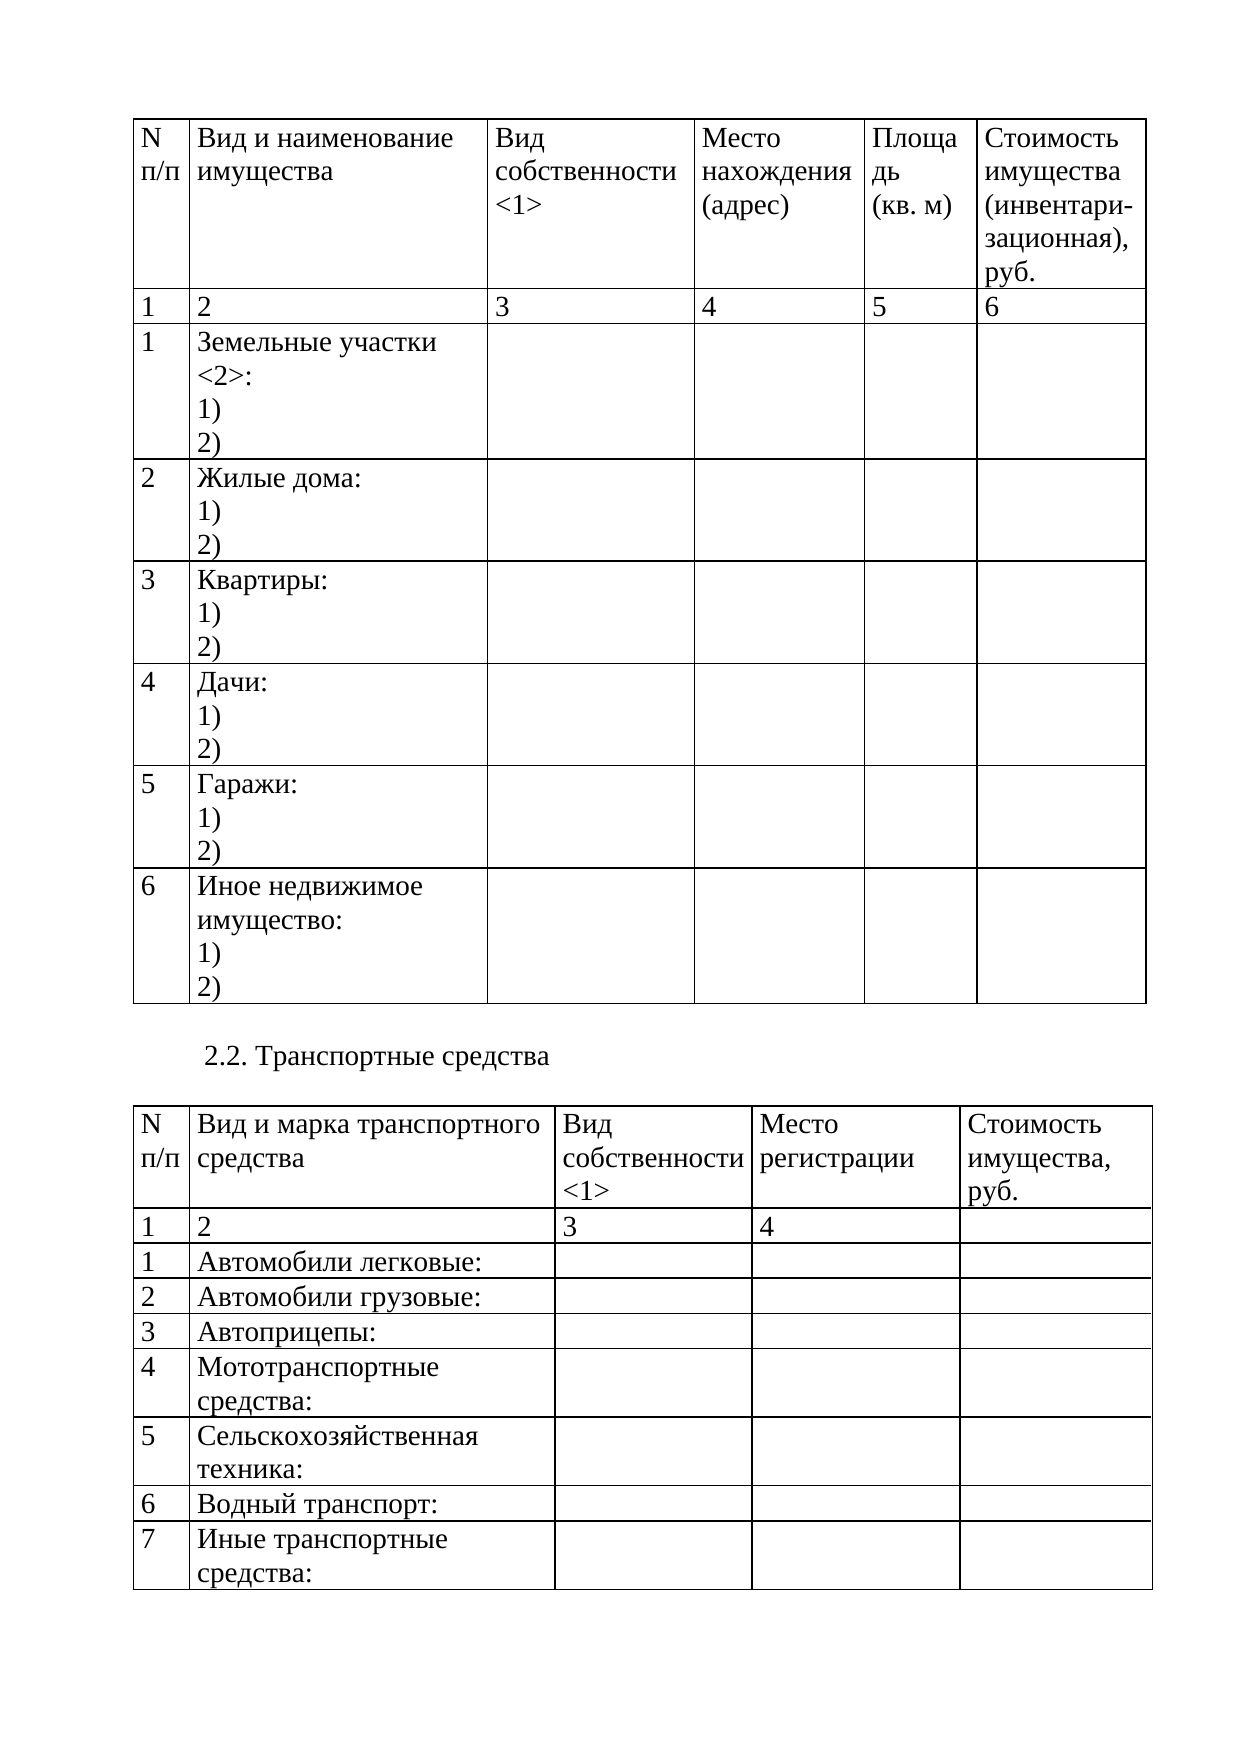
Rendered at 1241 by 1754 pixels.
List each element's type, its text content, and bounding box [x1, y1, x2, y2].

text 2.2. Транспортные средства [148, 1038, 1181, 1071]
table_cell [753, 1418, 959, 1485]
table_cell [488, 869, 694, 1003]
table_cell 2 [134, 1279, 189, 1312]
table_cell [865, 664, 976, 765]
table_header Место регистрации [753, 1107, 959, 1207]
table_cell 4 [134, 664, 189, 765]
table_cell Автоприцепы: [190, 1314, 554, 1347]
table_cell 3 [556, 1209, 751, 1242]
table_cell Жилые дома: 1) 2) [190, 460, 487, 560]
table_cell [753, 1486, 959, 1520]
table_cell [556, 1244, 751, 1277]
table_cell Гаражи: 1) 2) [190, 766, 487, 867]
table_cell Иное недвижимое имущество: 1) 2) [190, 869, 487, 1003]
table_cell 1 [134, 289, 189, 322]
table_cell [865, 766, 976, 867]
table_cell 5 [134, 1418, 189, 1485]
table_cell [961, 1277, 1152, 1312]
table_header Стоимость имущества (инвентари- зационная), руб. [978, 120, 1145, 287]
table_cell [488, 562, 694, 663]
table_cell [961, 1348, 1152, 1416]
table_cell [753, 1349, 959, 1416]
table_header Вид и наименование имущества [190, 120, 487, 287]
table_cell [488, 664, 694, 765]
table_cell [978, 324, 1145, 458]
table_cell Земельные участки <2>: 1) 2) [190, 324, 487, 458]
table_header Стоимость имущества, руб. [961, 1107, 1152, 1207]
table_cell [978, 460, 1145, 560]
table_cell 2 [190, 1209, 554, 1242]
table_cell [978, 869, 1145, 1003]
table_cell [961, 1313, 1152, 1347]
table_header Место нахождения (адрес) [695, 120, 864, 287]
table_cell 3 [134, 562, 189, 663]
table_cell 5 [134, 766, 189, 867]
table_cell Водный транспорт: [190, 1486, 554, 1520]
table_cell [488, 460, 694, 560]
table_cell Иные транспортные средства: [190, 1522, 554, 1588]
table_cell 5 [865, 289, 976, 322]
table_cell 1 [134, 1209, 189, 1242]
table_cell [695, 324, 864, 458]
table_cell [695, 766, 864, 867]
table_cell 4 [695, 289, 864, 322]
table_cell [961, 1416, 1152, 1485]
table_cell [865, 324, 976, 458]
table_cell 2 [134, 460, 189, 560]
table_cell 4 [753, 1209, 959, 1242]
table_cell [865, 460, 976, 560]
table_header Площадь (кв. м) [865, 120, 976, 287]
table_cell Мототранспортные средства: [190, 1349, 554, 1416]
table_cell [753, 1314, 959, 1347]
table_cell [695, 664, 864, 765]
table_cell [753, 1522, 959, 1588]
table_cell 2 [190, 289, 487, 322]
table_cell [753, 1279, 959, 1312]
table_cell 7 [134, 1522, 189, 1588]
table_cell Автомобили грузовые: [190, 1279, 554, 1312]
table_cell [695, 869, 864, 1003]
table_cell [695, 562, 864, 663]
table_header N п/п [134, 1107, 189, 1207]
table_cell [978, 664, 1145, 765]
table_header Вид и марка транспортного средства [190, 1107, 554, 1207]
table_cell [865, 869, 976, 1003]
table_cell 6 [134, 869, 189, 1003]
table_cell Автомобили легковые: [190, 1244, 554, 1277]
table_header Вид собственности <1> [488, 120, 694, 287]
table_cell [961, 1207, 1152, 1242]
table_cell [556, 1349, 751, 1416]
table_cell Дачи: 1) 2) [190, 664, 487, 765]
table_cell [865, 562, 976, 663]
table_cell Сельскохозяйственная техника: [190, 1418, 554, 1485]
table_cell [753, 1244, 959, 1277]
table_cell 1 [134, 1244, 189, 1277]
table_cell 3 [488, 289, 694, 322]
table_cell 4 [134, 1349, 189, 1416]
table_cell [556, 1279, 751, 1312]
table_cell [556, 1314, 751, 1347]
table_cell [556, 1486, 751, 1520]
table_cell [556, 1522, 751, 1588]
table_cell 6 [134, 1486, 189, 1520]
table_cell 1 [134, 324, 189, 458]
table_header N п/п [134, 120, 189, 287]
table_cell [488, 766, 694, 867]
table_header Вид собственности <1> [556, 1107, 751, 1207]
table_cell [556, 1418, 751, 1485]
table_cell Квартиры: 1) 2) [190, 562, 487, 663]
table_cell [695, 460, 864, 560]
table_cell [978, 766, 1145, 867]
table_cell 3 [134, 1314, 189, 1347]
table_cell [961, 1485, 1152, 1520]
table_cell [488, 324, 694, 458]
table_cell 6 [978, 289, 1145, 322]
table_cell [961, 1242, 1152, 1277]
table_cell [961, 1520, 1152, 1588]
table_cell [978, 562, 1145, 663]
